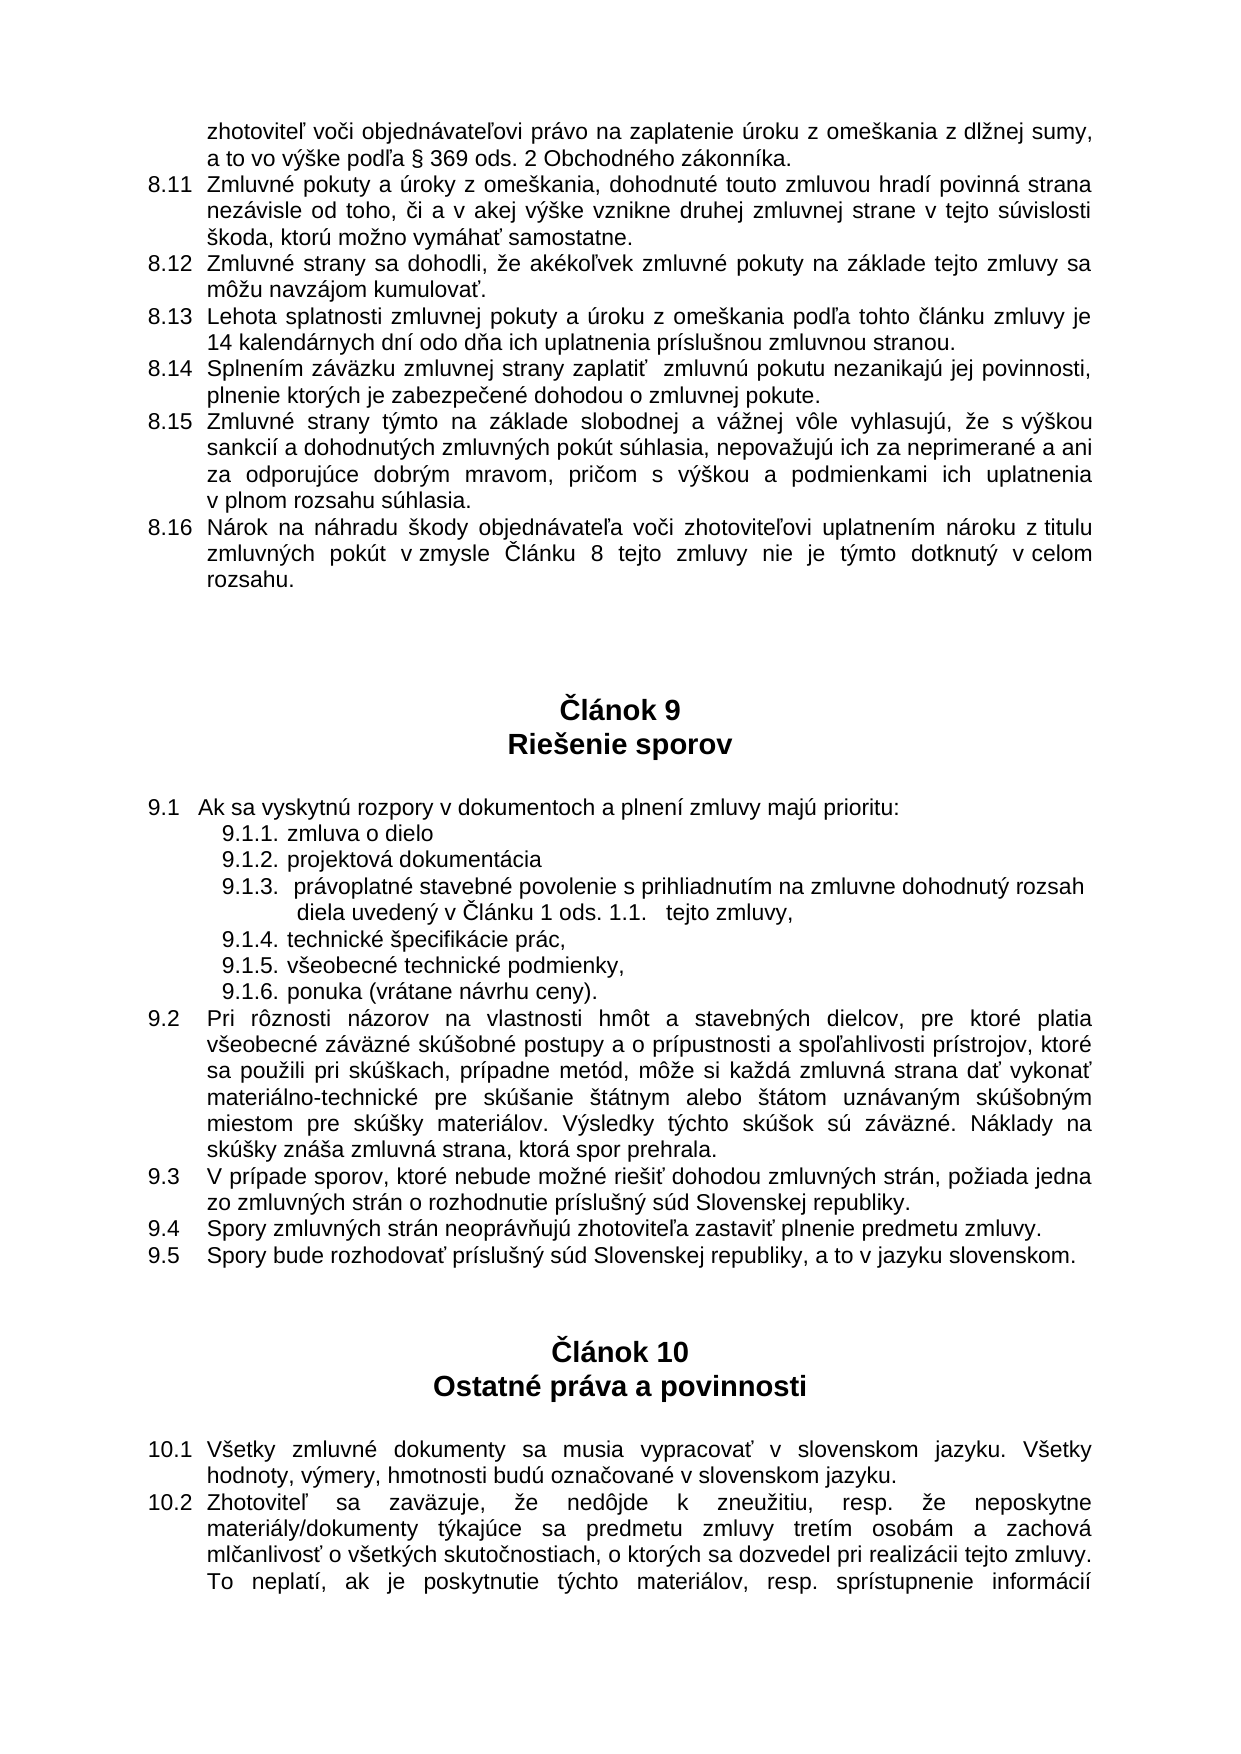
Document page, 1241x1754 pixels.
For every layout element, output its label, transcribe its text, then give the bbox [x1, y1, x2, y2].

list právoplatné stavebné povolenie s prihliadnutím na zmluvne dohodnutý rozsah diela uvedený v Článku 1 ods. 1.1. tejto zmluvy, [222, 873, 1093, 926]
list Spory bude rozhodovať príslušný súd Slovenskej republiky, a to v jazyku slovenskom. [148, 1242, 1093, 1268]
list Ak sa vyskytnú rozpory v dokumentoch a plnení zmluvy majú prioritu: [148, 794, 1093, 820]
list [148, 118, 1093, 171]
text Ostatné práva a povinnosti [148, 1369, 1093, 1402]
list technické špecifikácie prác, [222, 926, 1093, 952]
list projektová dokumentácia [222, 846, 1093, 873]
list Zmluvné strany týmto na základe slobodnej a vážnej vôle vyhlasujú, že s výškou sankcií a dohodnutých zmluvných pokút súhlasia, nepovažujú ich za neprimerané a ani za odporujúce dobrým mravom, pričom s výškou a podmienkami ich uplatnenia v plnom rozsahu súhlasia. [148, 408, 1093, 513]
list Zmluvné pokuty a úroky z omeškania, dohodnuté touto zmluvou hradí povinná strana nezávisle od toho, či a v akej výške vznikne druhej zmluvnej strane v tejto súvislosti škoda, ktorú možno vymáhať samostatne. [148, 171, 1093, 250]
list Spory zmluvných strán neoprávňujú zhotoviteľa zastaviť plnenie predmetu zmluvy. [148, 1215, 1093, 1242]
list Všetky zmluvné dokumenty sa musia vypracovať v slovenskom jazyku. Všetky hodnoty, výmery, hmotnosti budú označované v slovenskom jazyku. [148, 1436, 1093, 1488]
list Zmluvné strany sa dohodli, že akékoľvek zmluvné pokuty na základe tejto zmluvy sa môžu navzájom kumulovať. [148, 250, 1093, 303]
list Nárok na náhradu škody objednávateľa voči zhotoviteľovi uplatnením nároku z titulu zmluvných pokút v zmysle Článku 8 tejto zmluvy nie je týmto dotknutý v celom rozsahu. [148, 513, 1093, 592]
list ponuka (vrátane návrhu ceny). [222, 978, 1093, 1004]
list Splnením záväzku zmluvnej strany zaplatiť zmluvnú pokutu nezanikajú jej povinnosti, plnenie ktorých je zabezpečené dohodou o zmluvnej pokute. [148, 355, 1093, 408]
list všeobecné technické podmienky, [222, 952, 1093, 978]
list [148, 1488, 1093, 1594]
text Článok 10 [148, 1335, 1093, 1369]
list V prípade sporov, ktoré nebude možné riešiť dohodou zmluvných strán, požiada jedna zo zmluvných strán o rozhodnutie príslušný súd Slovenskej republiky. [148, 1163, 1093, 1215]
text Riešenie sporov [148, 727, 1093, 760]
list Lehota splatnosti zmluvnej pokuty a úroku z omeškania podľa tohto článku zmluvy je 14 kalendárnych dní odo dňa ich uplatnenia príslušnou zmluvnou stranou. [148, 303, 1093, 355]
text Článok 9 [148, 693, 1093, 727]
list Pri rôznosti názorov na vlastnosti hmôt a stavebných dielcov, pre ktoré platia všeobecné záväzné skúšobné postupy a o prípustnosti a spoľahlivosti prístrojov, ktoré sa použili pri skúškach, prípadne metód, môže si každá zmluvná strana dať vykonať materiálno-technické pre skúšanie štátnym alebo štátom uznávaným skúšobným miestom pre skúšky materiálov. Výsledky týchto skúšok sú záväzné. Náklady na skúšky znáša zmluvná strana, ktorá spor prehrala. [148, 1004, 1093, 1163]
list zmluva o dielo [222, 820, 1093, 846]
